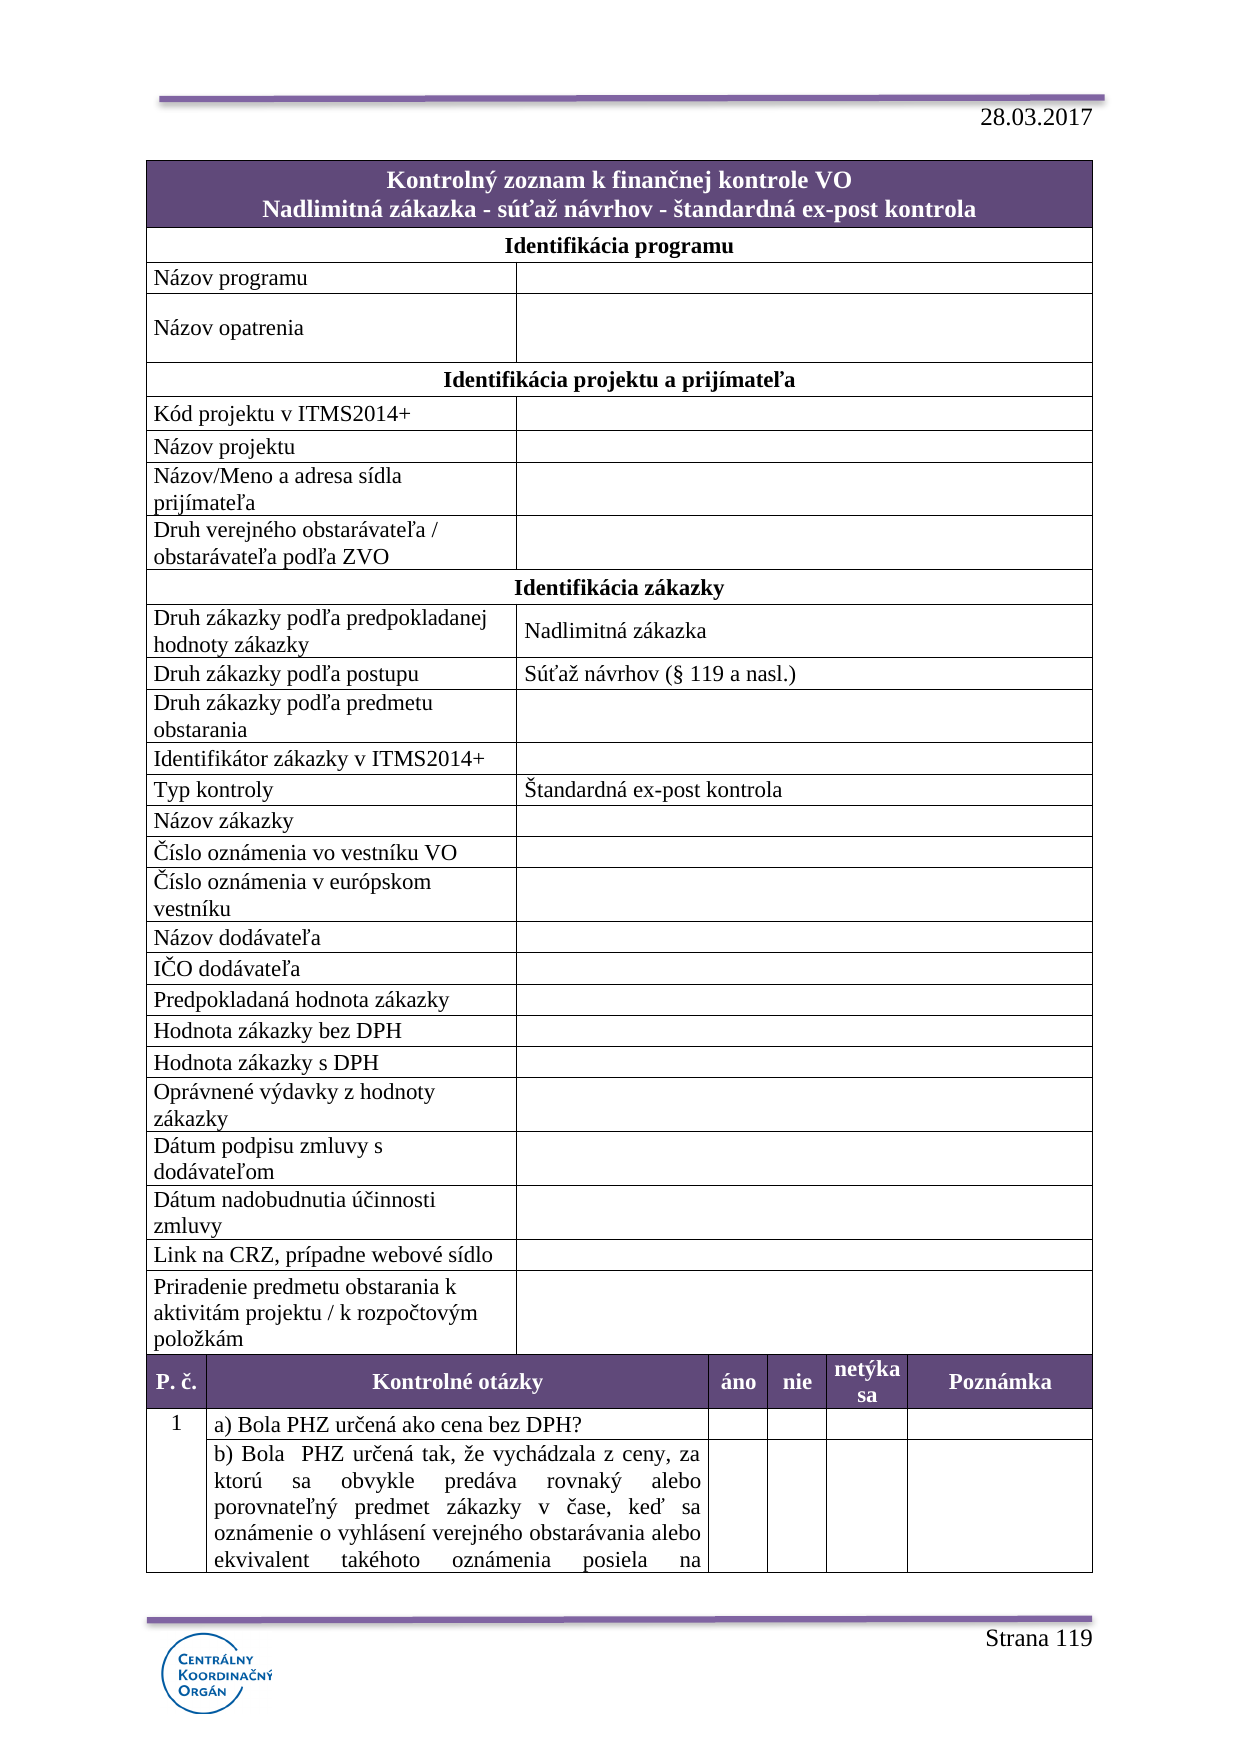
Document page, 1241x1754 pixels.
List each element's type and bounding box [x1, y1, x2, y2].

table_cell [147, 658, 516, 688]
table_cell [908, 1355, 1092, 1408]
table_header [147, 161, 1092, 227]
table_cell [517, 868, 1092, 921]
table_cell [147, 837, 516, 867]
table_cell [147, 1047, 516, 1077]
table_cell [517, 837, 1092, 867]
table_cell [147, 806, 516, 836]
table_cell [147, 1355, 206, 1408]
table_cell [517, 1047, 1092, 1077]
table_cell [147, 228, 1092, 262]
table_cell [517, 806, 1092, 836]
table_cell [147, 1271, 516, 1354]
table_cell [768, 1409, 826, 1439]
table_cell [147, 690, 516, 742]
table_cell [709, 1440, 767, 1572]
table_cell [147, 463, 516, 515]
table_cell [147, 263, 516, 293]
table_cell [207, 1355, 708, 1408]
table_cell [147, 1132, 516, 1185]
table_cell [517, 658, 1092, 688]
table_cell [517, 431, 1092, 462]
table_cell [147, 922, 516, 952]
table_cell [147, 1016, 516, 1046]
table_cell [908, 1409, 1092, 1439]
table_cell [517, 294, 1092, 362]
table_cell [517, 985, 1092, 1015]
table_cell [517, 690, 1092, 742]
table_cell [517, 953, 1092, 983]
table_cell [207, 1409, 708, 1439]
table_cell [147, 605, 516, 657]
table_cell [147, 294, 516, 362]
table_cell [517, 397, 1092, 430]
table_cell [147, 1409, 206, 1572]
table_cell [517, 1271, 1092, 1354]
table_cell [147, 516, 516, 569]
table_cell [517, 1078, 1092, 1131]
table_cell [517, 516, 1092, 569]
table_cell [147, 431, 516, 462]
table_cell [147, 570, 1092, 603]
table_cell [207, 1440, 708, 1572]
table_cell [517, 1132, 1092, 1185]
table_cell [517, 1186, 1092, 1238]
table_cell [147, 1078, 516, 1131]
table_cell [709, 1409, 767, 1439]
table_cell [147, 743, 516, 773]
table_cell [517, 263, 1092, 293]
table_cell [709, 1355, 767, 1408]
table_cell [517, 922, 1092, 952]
picture [159, 1631, 272, 1713]
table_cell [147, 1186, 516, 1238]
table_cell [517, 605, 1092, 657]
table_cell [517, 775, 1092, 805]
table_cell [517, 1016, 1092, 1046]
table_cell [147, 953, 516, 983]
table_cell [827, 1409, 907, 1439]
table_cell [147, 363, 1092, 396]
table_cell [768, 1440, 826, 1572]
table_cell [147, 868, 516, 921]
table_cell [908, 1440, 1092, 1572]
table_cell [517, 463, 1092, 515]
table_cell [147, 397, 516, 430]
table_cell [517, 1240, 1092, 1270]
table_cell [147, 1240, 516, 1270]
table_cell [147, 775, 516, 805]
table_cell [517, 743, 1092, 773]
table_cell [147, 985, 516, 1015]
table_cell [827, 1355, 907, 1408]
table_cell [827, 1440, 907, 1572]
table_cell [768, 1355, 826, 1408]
